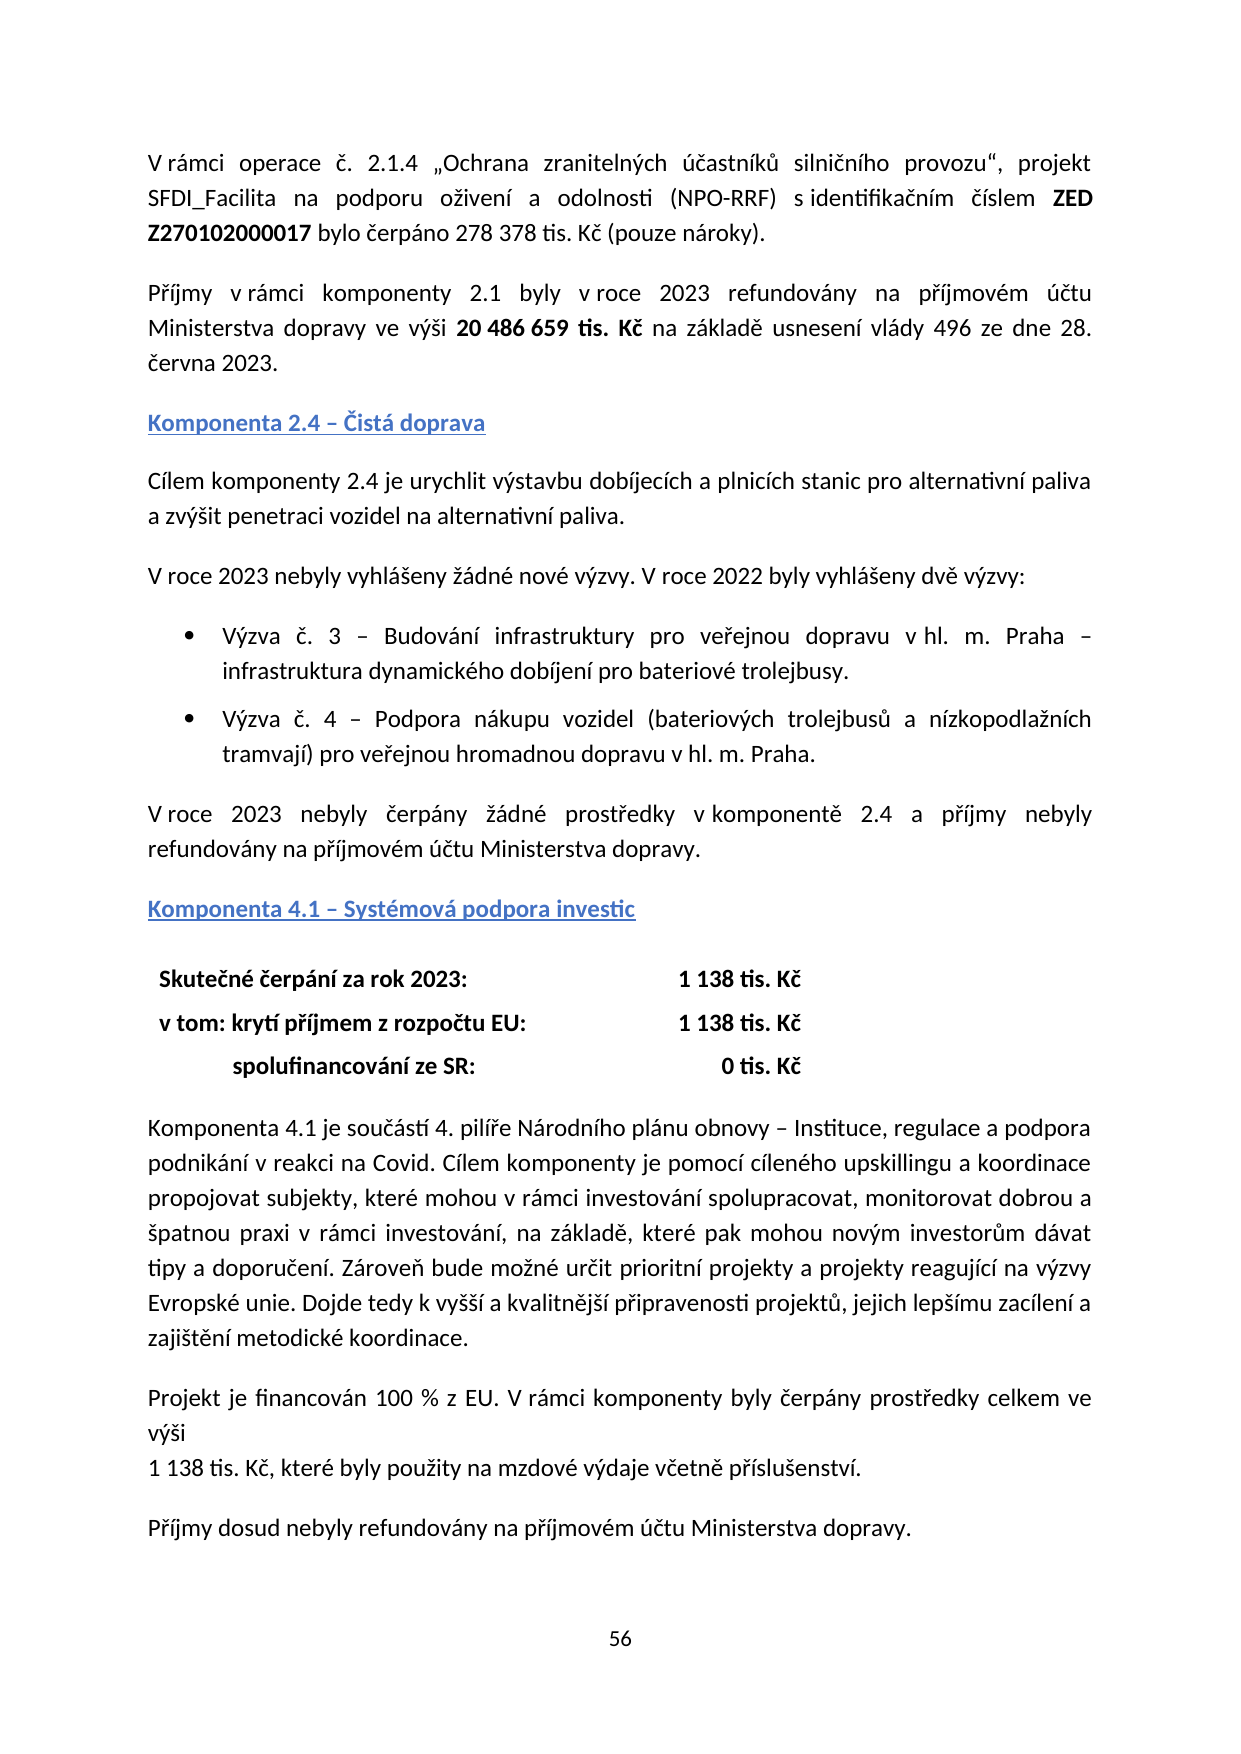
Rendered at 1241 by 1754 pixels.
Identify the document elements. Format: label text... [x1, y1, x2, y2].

text V roce 2023 nebyly vyhlášeny žádné nové výzvy. V roce 2022 byly vyhlášeny dvě výzvy: [148, 561, 1093, 591]
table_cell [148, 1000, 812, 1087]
text V roce 2023 nebyly čerpány žádné prostředky v komponentě 2.4 a příjmy nebyly refundovány na příjmovém účtu Ministerstva dopravy. [148, 798, 1093, 863]
text Příjmy v rámci komponenty 2.1 byly v roce 2023 refundovány na příjmovém účtu Ministerstva dopravy ve výši 20 486 659 tis. Kč na základě usnesení vlády 496 ze dne 28. června 2023. [148, 278, 1093, 378]
text Výzva č. 4 – Podpora nákupu vozidel (bateriových trolejbusů a nízkopodlažních tramvají) pro veřejnou hromadnou dopravu v hl. m. Praha. [185, 703, 1093, 768]
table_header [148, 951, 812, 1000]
text Příjmy dosud nebyly refundovány na příjmovém účtu Ministerstva dopravy. [148, 1512, 1093, 1542]
text Cílem komponenty 2.4 je urychlit výstavbu dobíjecích a plnicích stanic pro alternativní paliva a zvýšit penetraci vozidel na alternativní paliva. [148, 466, 1093, 531]
text Výzva č. 3 – Budování infrastruktury pro veřejnou dopravu v hl. m. Praha – infrastruktura dynamického dobíjení pro bateriové trolejbusy. [185, 621, 1093, 686]
text V rámci operace č. 2.1.4 „Ochrana zranitelných účastníků silničního provozu“, projekt SFDI_Facilita na podporu oživení a odolnosti (NPO-RRF) s identifikačním číslem ZED Z270102000017 bylo čerpáno 278 378 tis. Kč (pouze nároky). [148, 148, 1093, 248]
text Komponenta 4.1 je součástí 4. pilíře Národního plánu obnovy – Instituce, regulace a podpora podnikání v reakci na Covid. Cílem komponenty je pomocí cíleného upskillingu a koordinace propojovat subjekty, které mohou v rámci investování spolupracovat, monitorovat dobrou a špatnou praxi v rámci investování, na základě, které pak mohou novým investorům dávat tipy a doporučení. Zároveň bude možné určit prioritní projekty a projekty reagující na výzvy Evropské unie. Dojde tedy k vyšší a kvalitnější připravenosti projektů, jejich lepšímu zacílení a zajištění metodické koordinace. [148, 1112, 1093, 1352]
text Komponenta 4.1 – Systémová podpora investic [148, 893, 1093, 923]
text Projekt je financován 100 % z EU. V rámci komponenty byly čerpány prostředky celkem ve výši 1 138 tis. Kč, které byly použity na mzdové výdaje včetně příslušenství. [148, 1382, 1093, 1482]
text Komponenta 2.4 – Čistá doprava [148, 408, 1093, 438]
